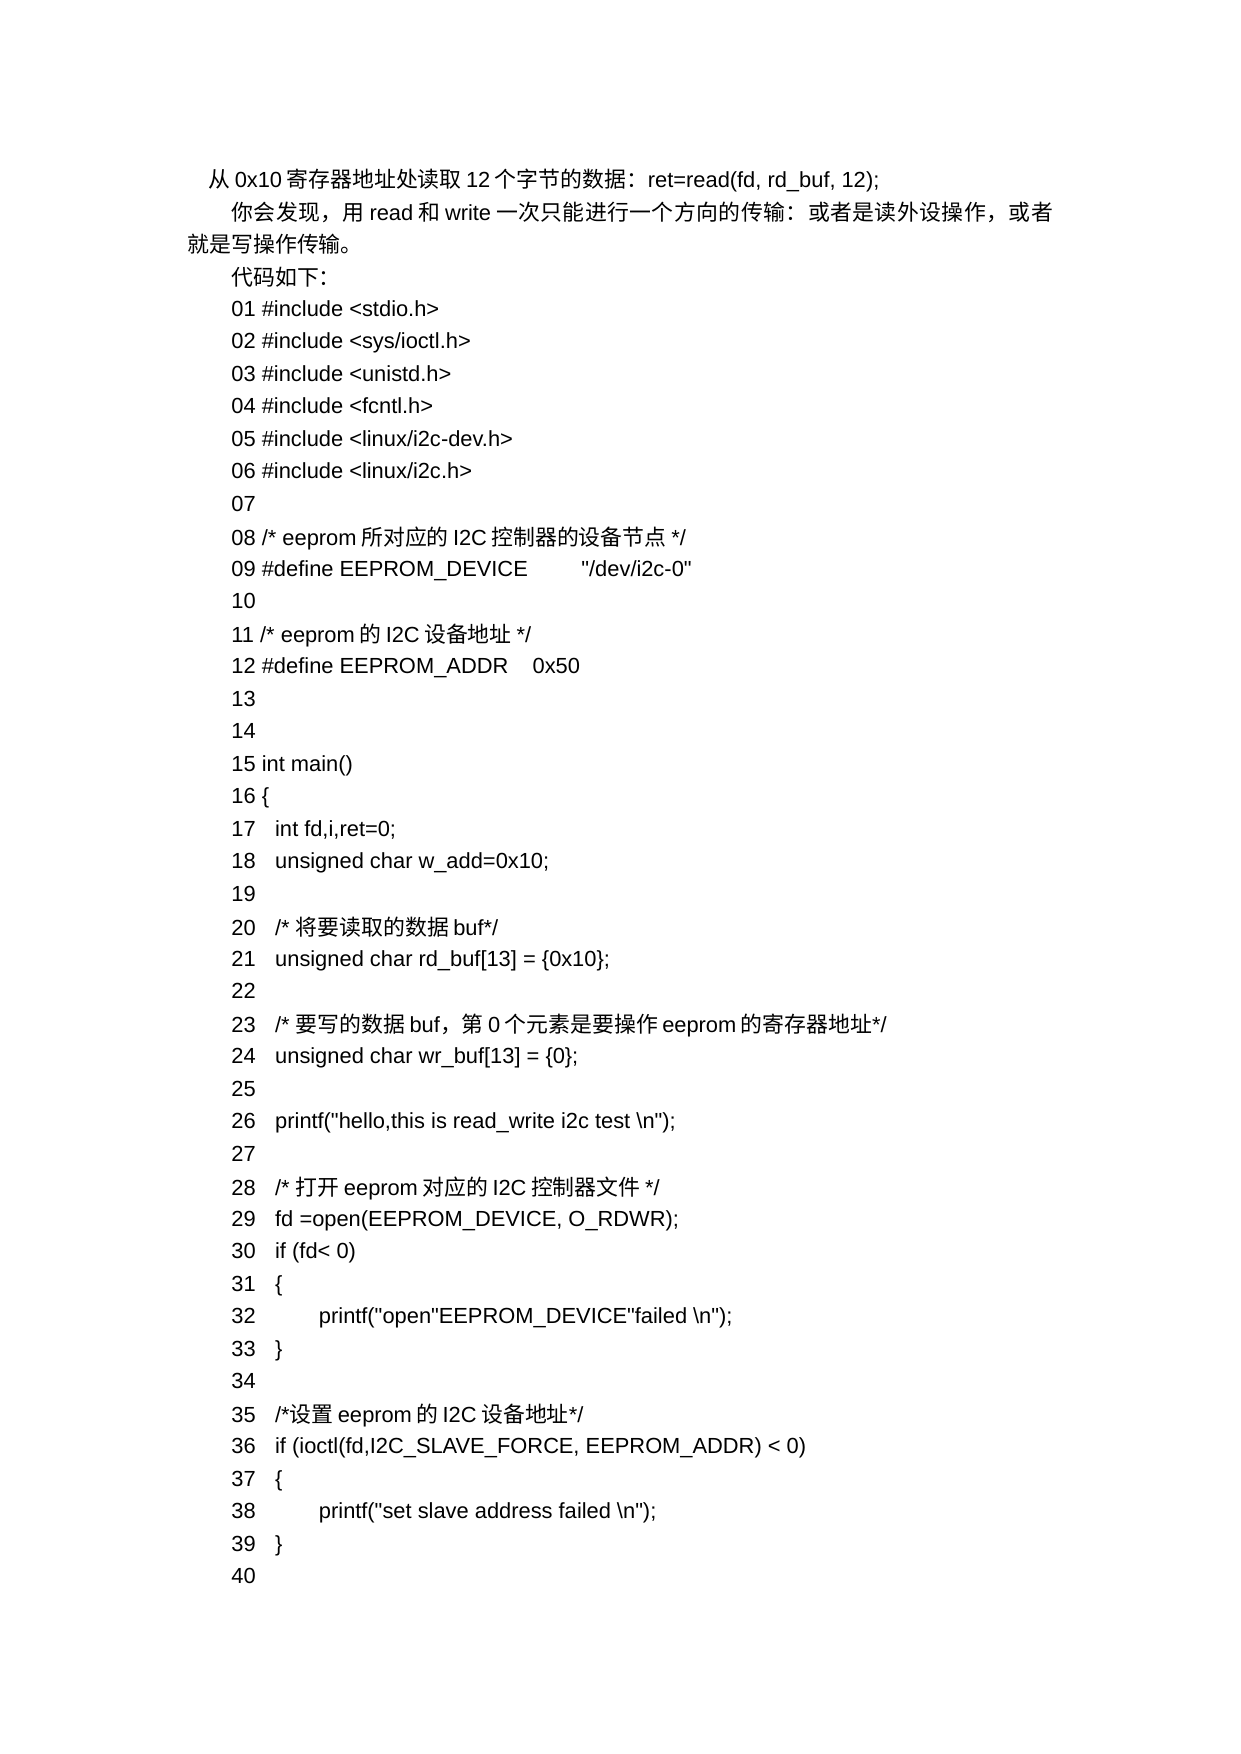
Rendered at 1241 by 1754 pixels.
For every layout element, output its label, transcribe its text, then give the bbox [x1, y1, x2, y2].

text 18 unsigned char w_add=0x10; [187, 844, 1053, 877]
text 你会发现，用read和write一次只能进行一个方向的传输：或者是读外设操作，或者就是写操作传输。 [187, 194, 1053, 259]
text 20 /* 将要读取的数据buf*/ [187, 909, 1053, 942]
text 07 [187, 487, 1053, 519]
text 37 { [187, 1462, 1053, 1494]
text 38 printf("set slave address failed \n"); [187, 1494, 1053, 1527]
text 25 [187, 1072, 1053, 1104]
text 13 [187, 682, 1053, 714]
text 03 #include <unistd.h> [187, 357, 1053, 389]
text 24 unsigned char wr_buf[13] = {0}; [187, 1039, 1053, 1072]
text 08 /* eeprom所对应的I2C控制器的设备节点 */ [187, 519, 1053, 552]
text 27 [187, 1137, 1053, 1169]
text 14 [187, 714, 1053, 747]
text 31 { [187, 1267, 1053, 1299]
text 32 printf("open"EEPROM_DEVICE"failed \n"); [187, 1299, 1053, 1332]
text 30 if (fd< 0) [187, 1234, 1053, 1267]
text 35 /*设置eeprom的I2C设备地址*/ [187, 1397, 1053, 1429]
text 34 [187, 1364, 1053, 1397]
text 15 int main() [187, 747, 1053, 779]
text 10 [187, 584, 1053, 617]
text 代码如下： [187, 259, 1053, 292]
text 33 } [187, 1332, 1053, 1364]
text 39 } [187, 1527, 1053, 1559]
text 05 #include <linux/i2c-dev.h> [187, 422, 1053, 454]
text 06 #include <linux/i2c.h> [187, 454, 1053, 487]
text 16 { [187, 779, 1053, 812]
text 01 #include <stdio.h> [187, 292, 1053, 324]
text 11 /* eeprom的I2C设备地址 */ [187, 617, 1053, 649]
text 26 printf("hello,this is read_write i2c test \n"); [187, 1104, 1053, 1137]
text 29 fd =open(EEPROM_DEVICE, O_RDWR); [187, 1202, 1053, 1234]
text 04 #include <fcntl.h> [187, 389, 1053, 422]
text 22 [187, 974, 1053, 1007]
text 28 /* 打开eeprom对应的I2C控制器文件 */ [187, 1169, 1053, 1202]
text 从0x10寄存器地址处读取12个字节的数据：ret=read(fd, rd_buf, 12); [187, 162, 1053, 194]
text 23 /* 要写的数据buf，第0个元素是要操作eeprom的寄存器地址*/ [187, 1007, 1053, 1039]
text 02 #include <sys/ioctl.h> [187, 324, 1053, 357]
text 12 #define EEPROM_ADDR 0x50 [187, 649, 1053, 682]
text 40 [187, 1559, 1053, 1592]
text 36 if (ioctl(fd,I2C_SLAVE_FORCE, EEPROM_ADDR) < 0) [187, 1429, 1053, 1462]
text 21 unsigned char rd_buf[13] = {0x10}; [187, 942, 1053, 974]
text 19 [187, 877, 1053, 909]
text 17 int fd,i,ret=0; [187, 812, 1053, 844]
text 09 #define EEPROM_DEVICE "/dev/i2c-0" [187, 552, 1053, 584]
